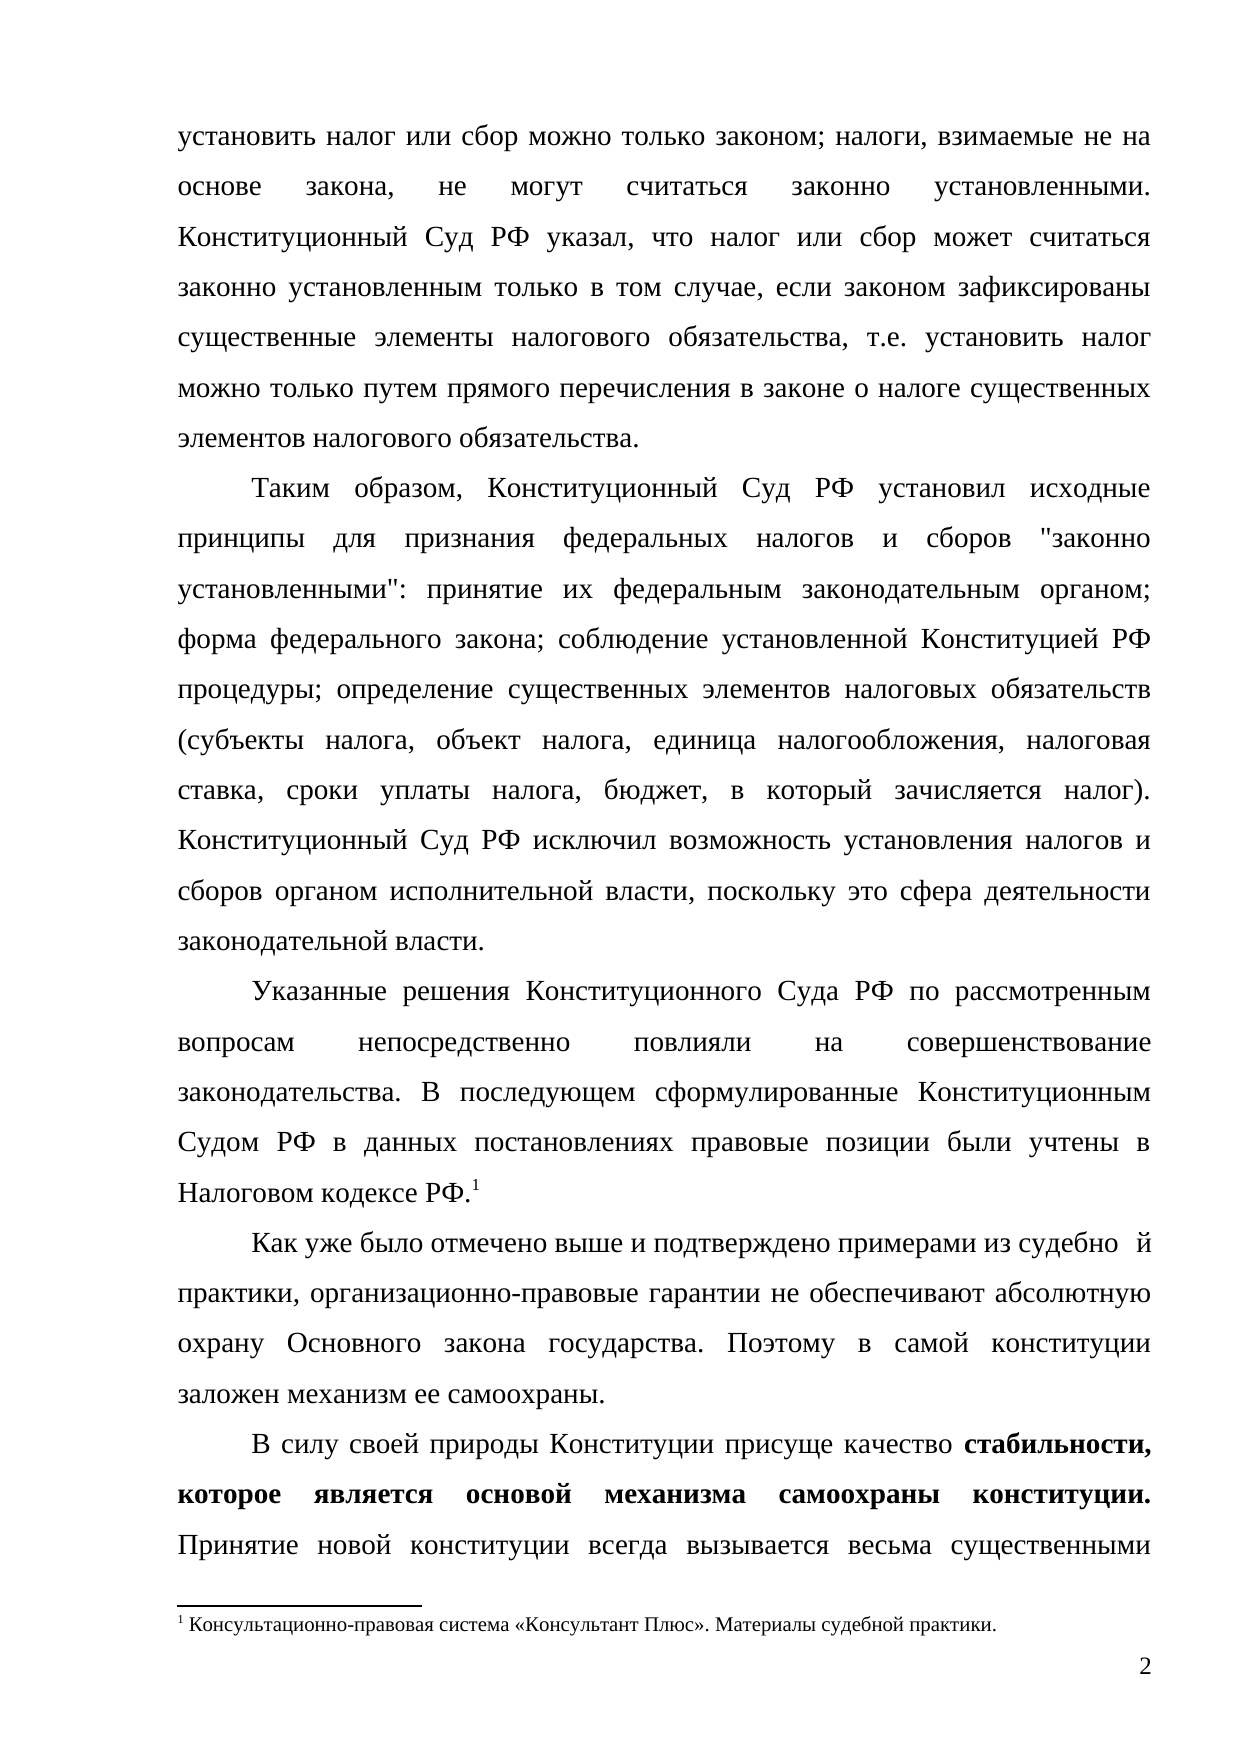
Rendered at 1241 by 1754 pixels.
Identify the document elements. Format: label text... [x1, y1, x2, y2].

text Таким образом, Конституционный Суд РФ установил исходные принципы для признания федеральных налогов и сборов "законно установленными": принятие их федеральным законодательным органом; форма федерального закона; соблюдение установленной Конституцией РФ процедуры; определение существенных элементов налоговых обязательств (субъекты налога, объект налога, единица налогообложения, налоговая ставка, сроки уплаты налога, бюджет, в который зачисляется налог). Конституционный Суд РФ исключил возможность установления налогов и сборов органом исполнительной власти, поскольку это сфера деятельности законодательной власти. [177, 470, 1152, 957]
text Как уже было отмечено выше и подтверждено примерами из судебно й практики, организационно-правовые гарантии не обеспечивают абсолютную охрану Основного закона государства. Поэтому в самой конституции заложен механизм ее самоохраны. [177, 1225, 1152, 1409]
text Указанные решения Конституционного Суда РФ по рассмотренным вопросам непосредственно повлияли на совершенствование законодательства. В последующем сформулированные Конституционным Судом РФ в данных постановлениях правовые позиции были учтены в Налоговом кодексе РФ. [177, 973, 1152, 1208]
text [177, 118, 1152, 453]
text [177, 1426, 1152, 1560]
